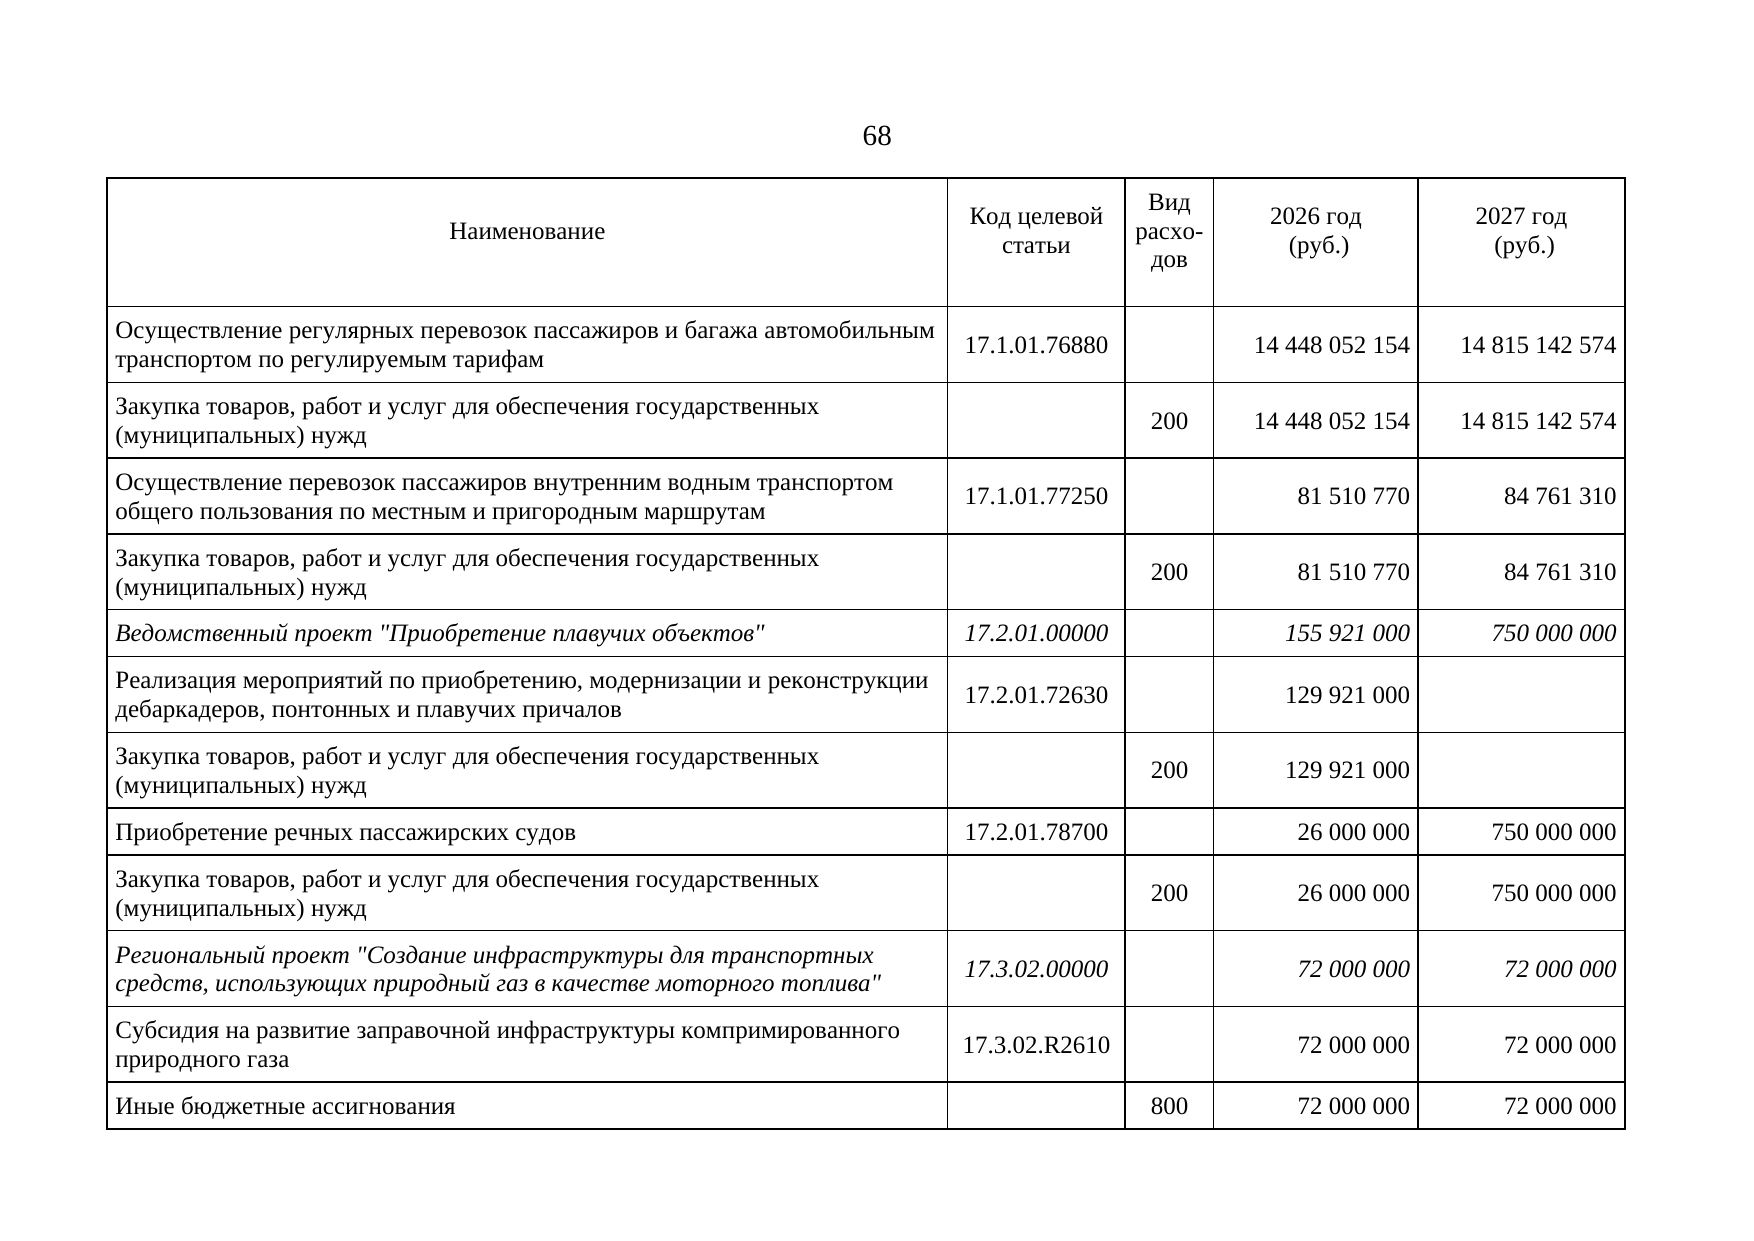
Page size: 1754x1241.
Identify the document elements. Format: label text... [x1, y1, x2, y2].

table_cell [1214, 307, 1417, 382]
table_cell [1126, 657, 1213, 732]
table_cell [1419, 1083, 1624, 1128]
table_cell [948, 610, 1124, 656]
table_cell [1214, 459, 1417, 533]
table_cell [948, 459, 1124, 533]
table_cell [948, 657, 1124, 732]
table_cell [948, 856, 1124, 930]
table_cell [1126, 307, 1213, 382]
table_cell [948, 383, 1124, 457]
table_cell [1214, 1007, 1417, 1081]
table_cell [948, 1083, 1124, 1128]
table_header Вид расхо-дов [1126, 179, 1213, 306]
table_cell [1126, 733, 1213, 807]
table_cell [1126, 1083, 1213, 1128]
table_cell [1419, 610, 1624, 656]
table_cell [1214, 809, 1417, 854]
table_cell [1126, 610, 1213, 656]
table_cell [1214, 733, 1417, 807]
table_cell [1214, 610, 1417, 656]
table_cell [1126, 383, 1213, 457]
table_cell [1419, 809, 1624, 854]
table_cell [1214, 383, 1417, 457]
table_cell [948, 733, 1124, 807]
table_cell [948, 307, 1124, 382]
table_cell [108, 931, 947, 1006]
table_header Наименование [108, 179, 947, 306]
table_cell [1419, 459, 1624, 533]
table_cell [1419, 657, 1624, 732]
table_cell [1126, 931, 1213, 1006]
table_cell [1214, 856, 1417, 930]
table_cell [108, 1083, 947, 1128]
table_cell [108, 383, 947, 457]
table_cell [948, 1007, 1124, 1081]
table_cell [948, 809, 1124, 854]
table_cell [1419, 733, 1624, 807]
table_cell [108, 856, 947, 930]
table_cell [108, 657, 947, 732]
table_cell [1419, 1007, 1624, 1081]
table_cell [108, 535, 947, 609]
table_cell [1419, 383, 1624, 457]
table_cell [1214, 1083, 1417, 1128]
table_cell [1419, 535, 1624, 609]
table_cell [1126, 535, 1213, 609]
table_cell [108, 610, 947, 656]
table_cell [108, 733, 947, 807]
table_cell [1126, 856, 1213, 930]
table_header 2026 год (руб.) [1214, 179, 1417, 306]
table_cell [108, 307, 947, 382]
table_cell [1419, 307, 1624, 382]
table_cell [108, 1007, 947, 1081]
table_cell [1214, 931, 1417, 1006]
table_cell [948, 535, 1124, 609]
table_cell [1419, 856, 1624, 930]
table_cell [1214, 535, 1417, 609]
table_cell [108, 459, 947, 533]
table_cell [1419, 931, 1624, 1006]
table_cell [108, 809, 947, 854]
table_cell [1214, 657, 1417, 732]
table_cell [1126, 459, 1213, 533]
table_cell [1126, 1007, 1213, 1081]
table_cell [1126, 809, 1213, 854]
table_header Код целевой статьи [948, 179, 1124, 306]
table_header 2027 год (руб.) [1419, 179, 1624, 306]
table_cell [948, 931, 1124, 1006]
